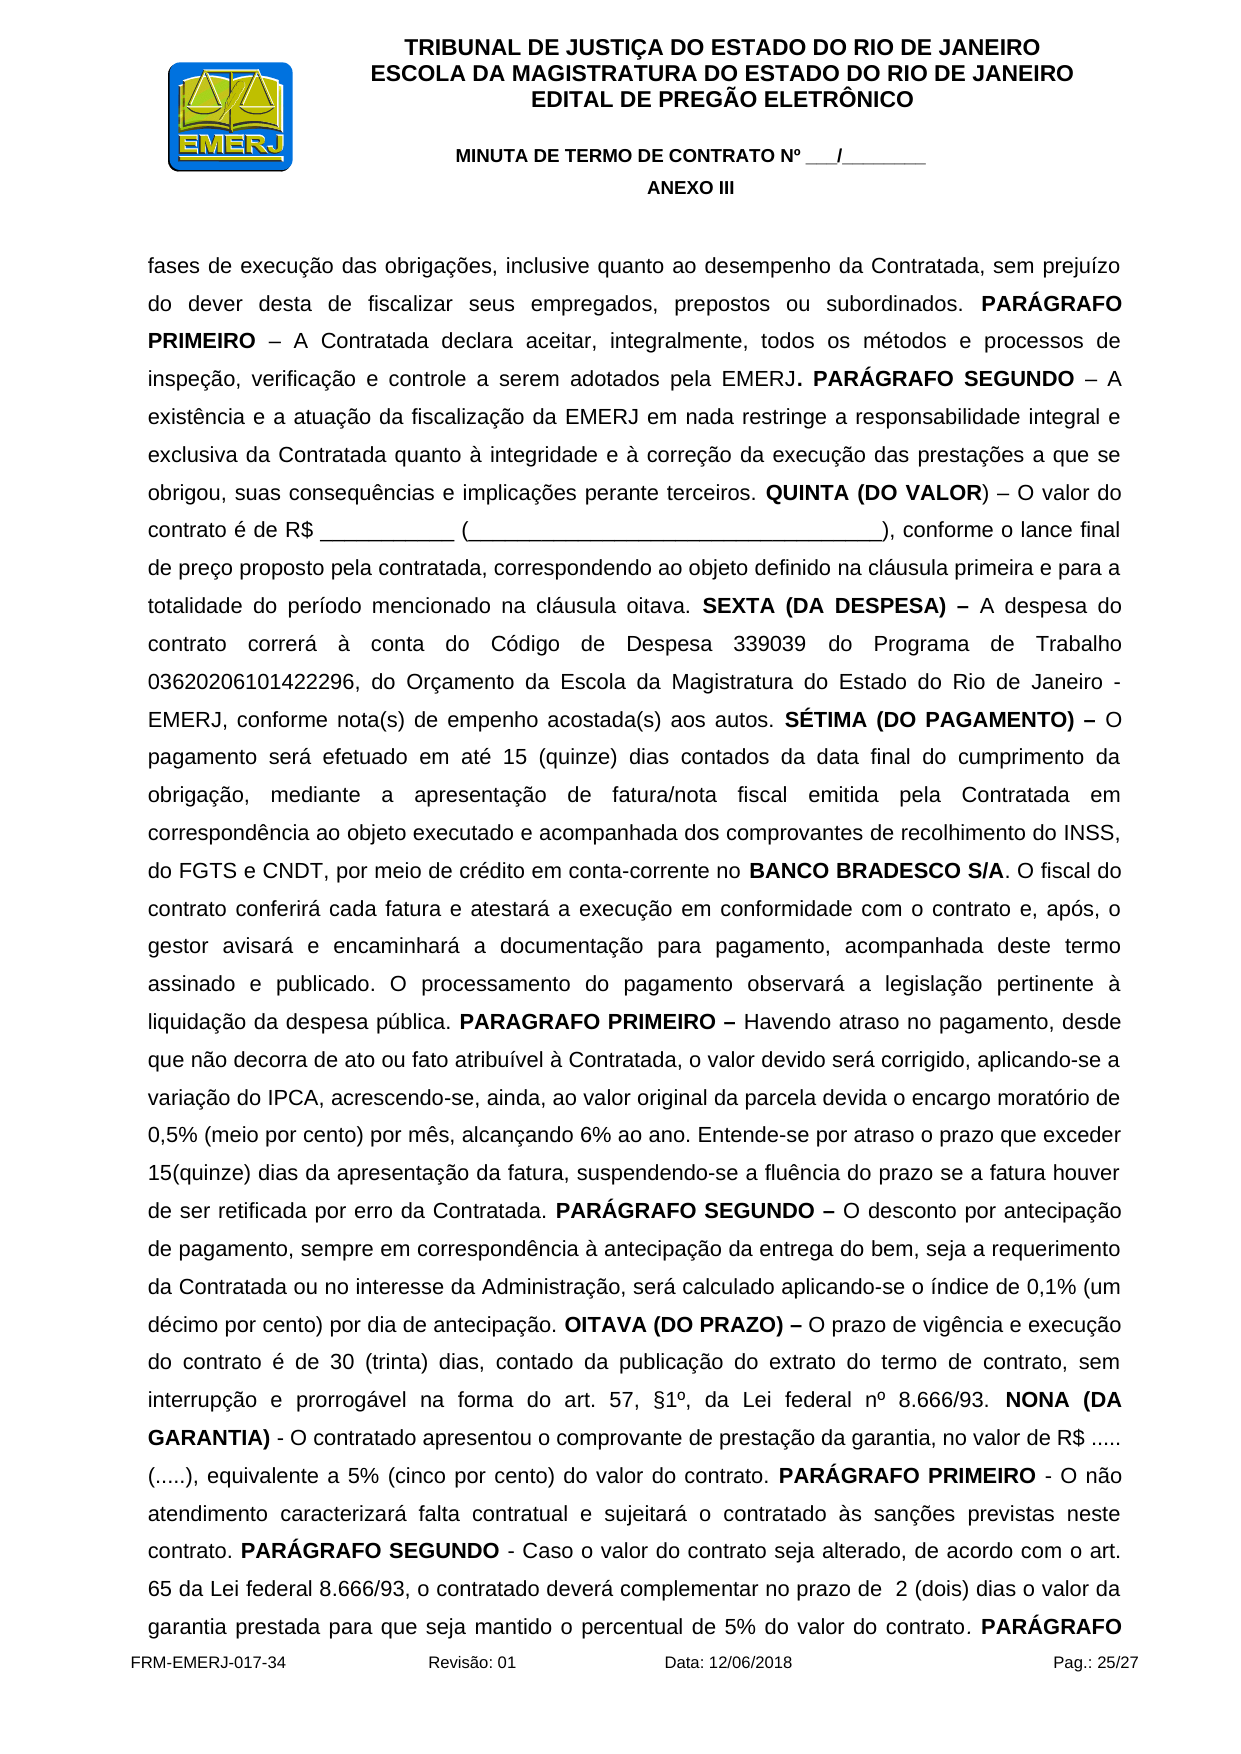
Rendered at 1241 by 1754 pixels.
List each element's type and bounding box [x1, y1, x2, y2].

text [148, 253, 1122, 1639]
